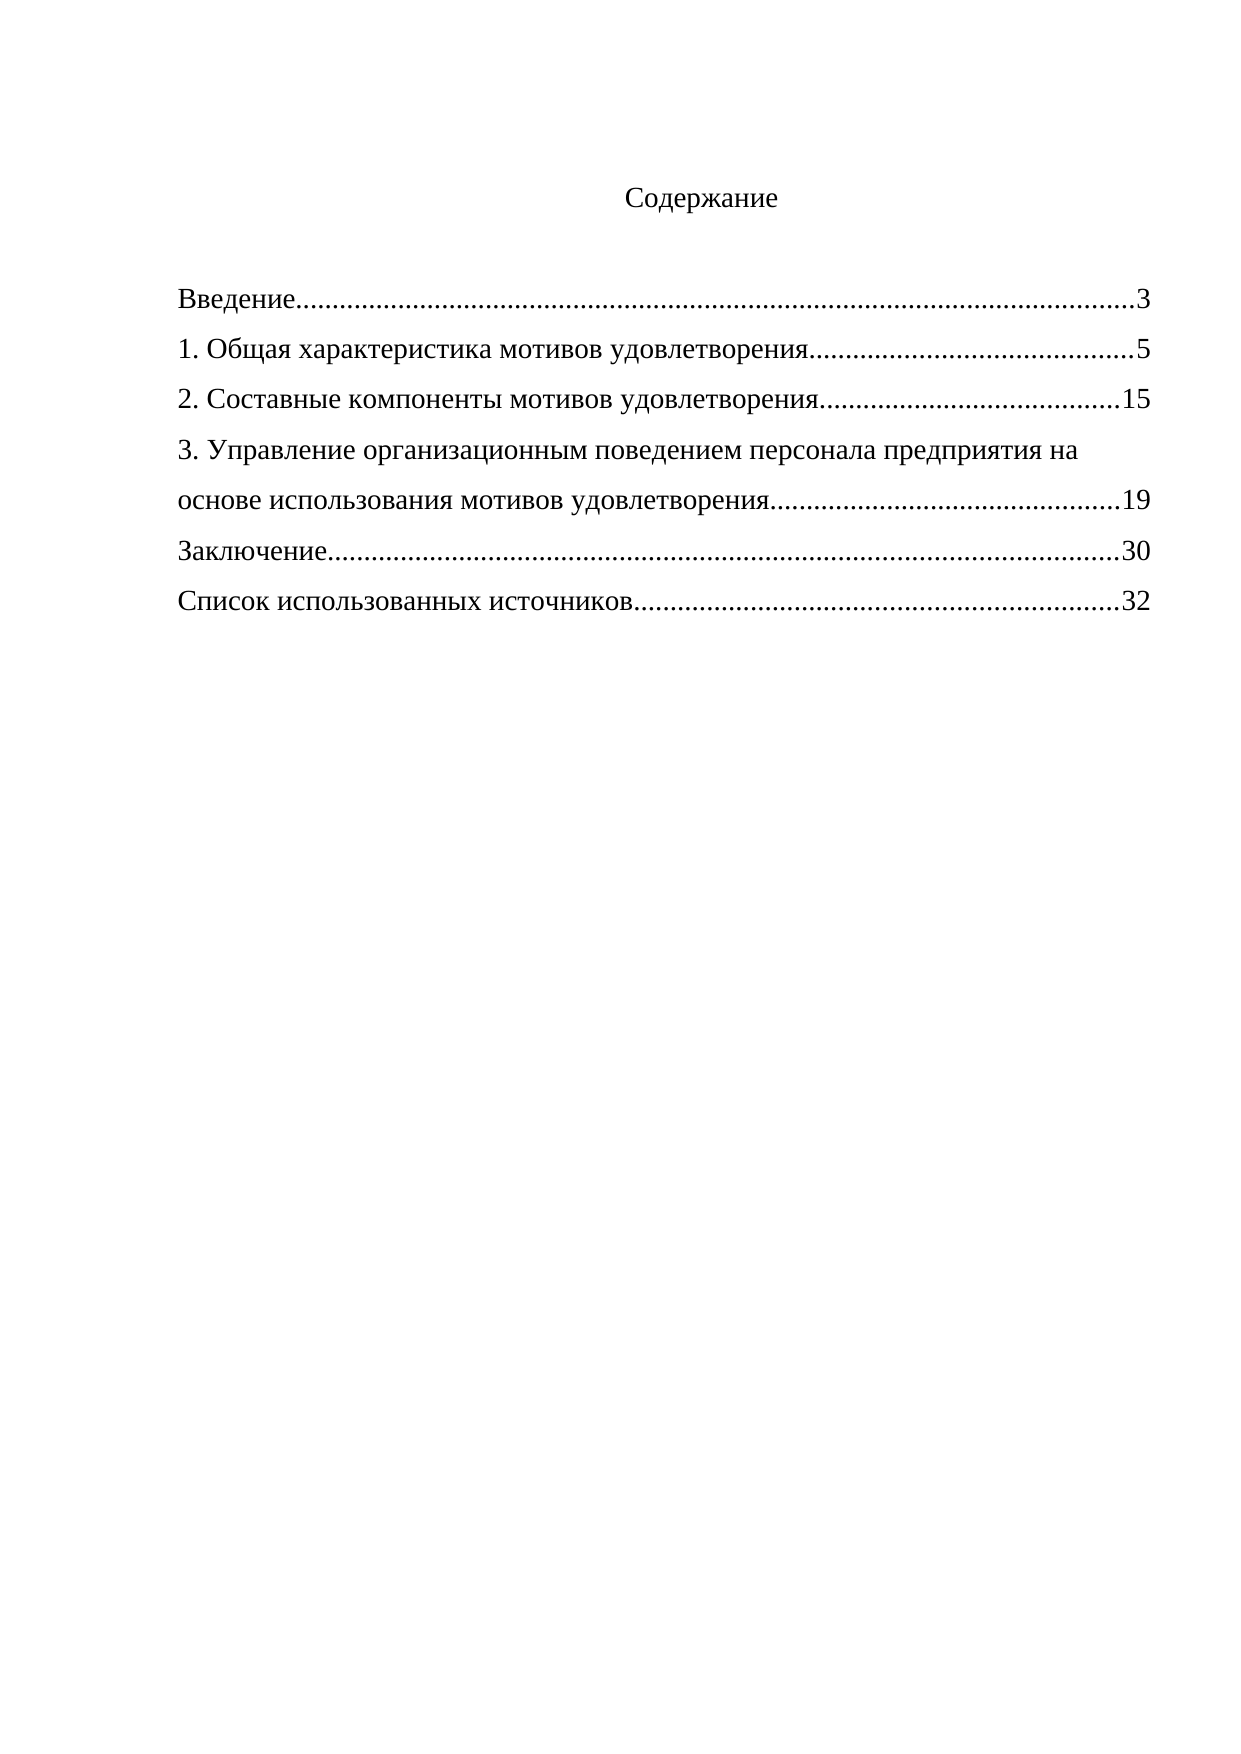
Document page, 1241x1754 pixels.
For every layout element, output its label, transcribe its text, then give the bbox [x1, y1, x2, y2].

text Список использованных источников 32 [177, 583, 1152, 616]
text 2. Составные компоненты мотивов удовлетворения 15 [177, 382, 1152, 415]
text Введение 3 [177, 281, 1152, 314]
text Заключение 30 [177, 533, 1152, 566]
text 1. Общая характеристика мотивов удовлетворения 5 [177, 331, 1152, 365]
text Содержание [177, 180, 1152, 214]
text 3. Управление организационным поведением персонала предприятия на основе использования мотивов удовлетворения 19 [177, 432, 1152, 516]
